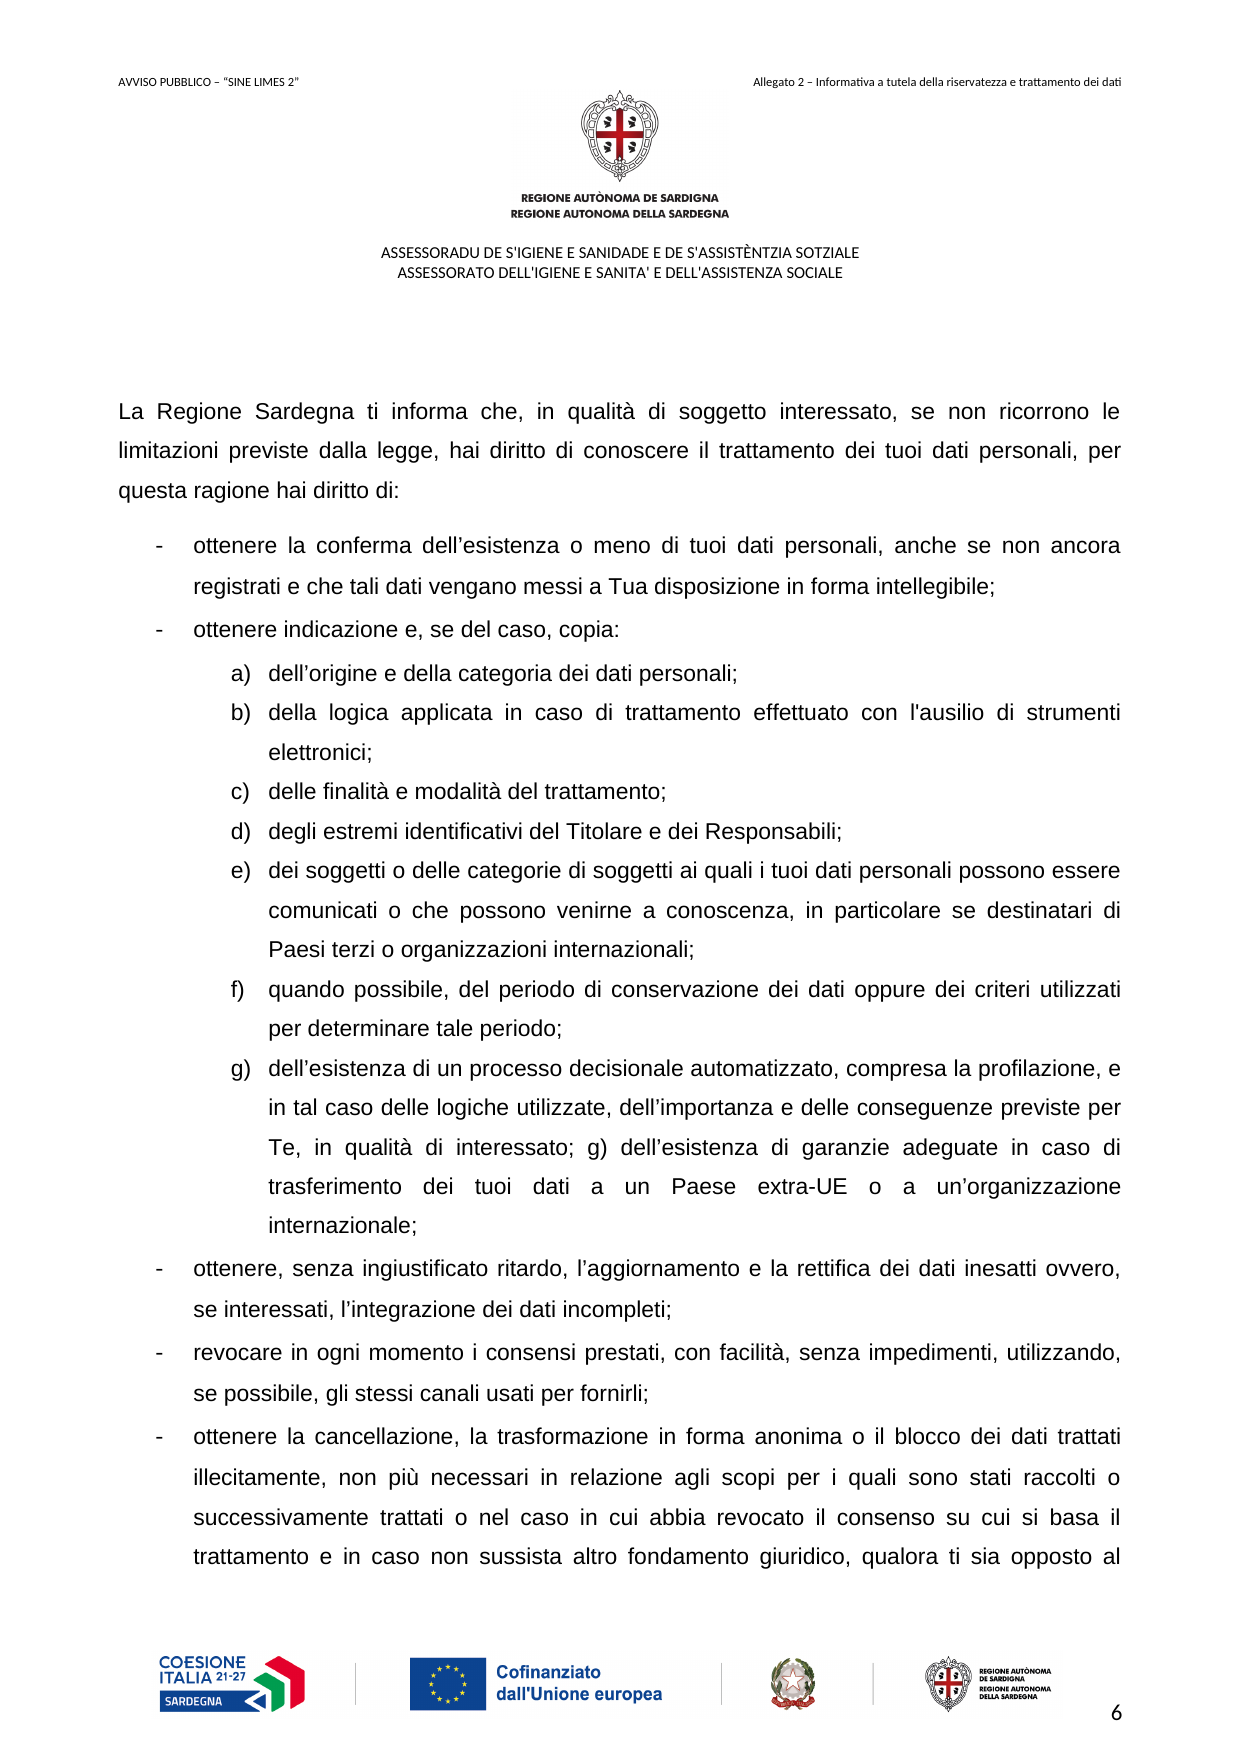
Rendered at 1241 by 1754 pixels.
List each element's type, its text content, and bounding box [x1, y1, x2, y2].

list delle finalità e modalità del trattamento; [231, 778, 1122, 804]
list ottenere, senza ingiustificato ritardo, l’aggiornamento e la rettifica dei dati inesatti ovvero, se interessati, l’integrazione dei dati incompleti; [156, 1252, 1122, 1323]
list ottenere la conferma dell’esistenza o meno di tuoi dati personali, anche se non ancora registrati e che tali dati vengano messi a Tua disposizione in forma intellegibile; [156, 529, 1122, 600]
list ottenere indicazione e, se del caso, copia: [156, 613, 1122, 644]
list della logica applicata in caso di trattamento effettuato con l'ausilio di strumenti elettronici; [231, 699, 1122, 765]
list dei soggetti o delle categorie di soggetti ai quali i tuoi dati personali possono essere comunicati o che possono venirne a conoscenza, in particolare se destinatari di Paesi terzi o organizzazioni internazionali; [231, 857, 1122, 962]
list dell’origine e della categoria dei dati personali; [231, 660, 1122, 686]
list revocare in ogni momento i consensi prestati, con facilità, senza impedimenti, utilizzando, se possibile, gli stessi canali usati per fornirli; [156, 1336, 1122, 1406]
picture [151, 1650, 1063, 1719]
list dell’esistenza di un processo decisionale automatizzato, compresa la profilazione, e in tal caso delle logiche utilizzate, dell’importanza e delle conseguenze previste per Te, in qualità di interessato; g) dell’esistenza di garanzie adeguate in caso di trasferimento dei tuoi dati a un Paese extra-UE o a un’organizzazione internazionale; [231, 1054, 1122, 1239]
list quando possibile, del periodo di conservazione dei dati oppure dei criteri utilizzati per determinare tale periodo; [231, 976, 1122, 1041]
picture [510, 89, 730, 222]
list degli estremi identificativi del Titolare e dei Responsabili; [231, 818, 1122, 844]
text La Regione Sardegna ti informa che, in qualità di soggetto interessato, se non ricorrono le limitazioni previste dalla legge, hai diritto di conoscere il trattamento dei tuoi dati personali, per questa ragione hai diritto di: [118, 398, 1122, 503]
